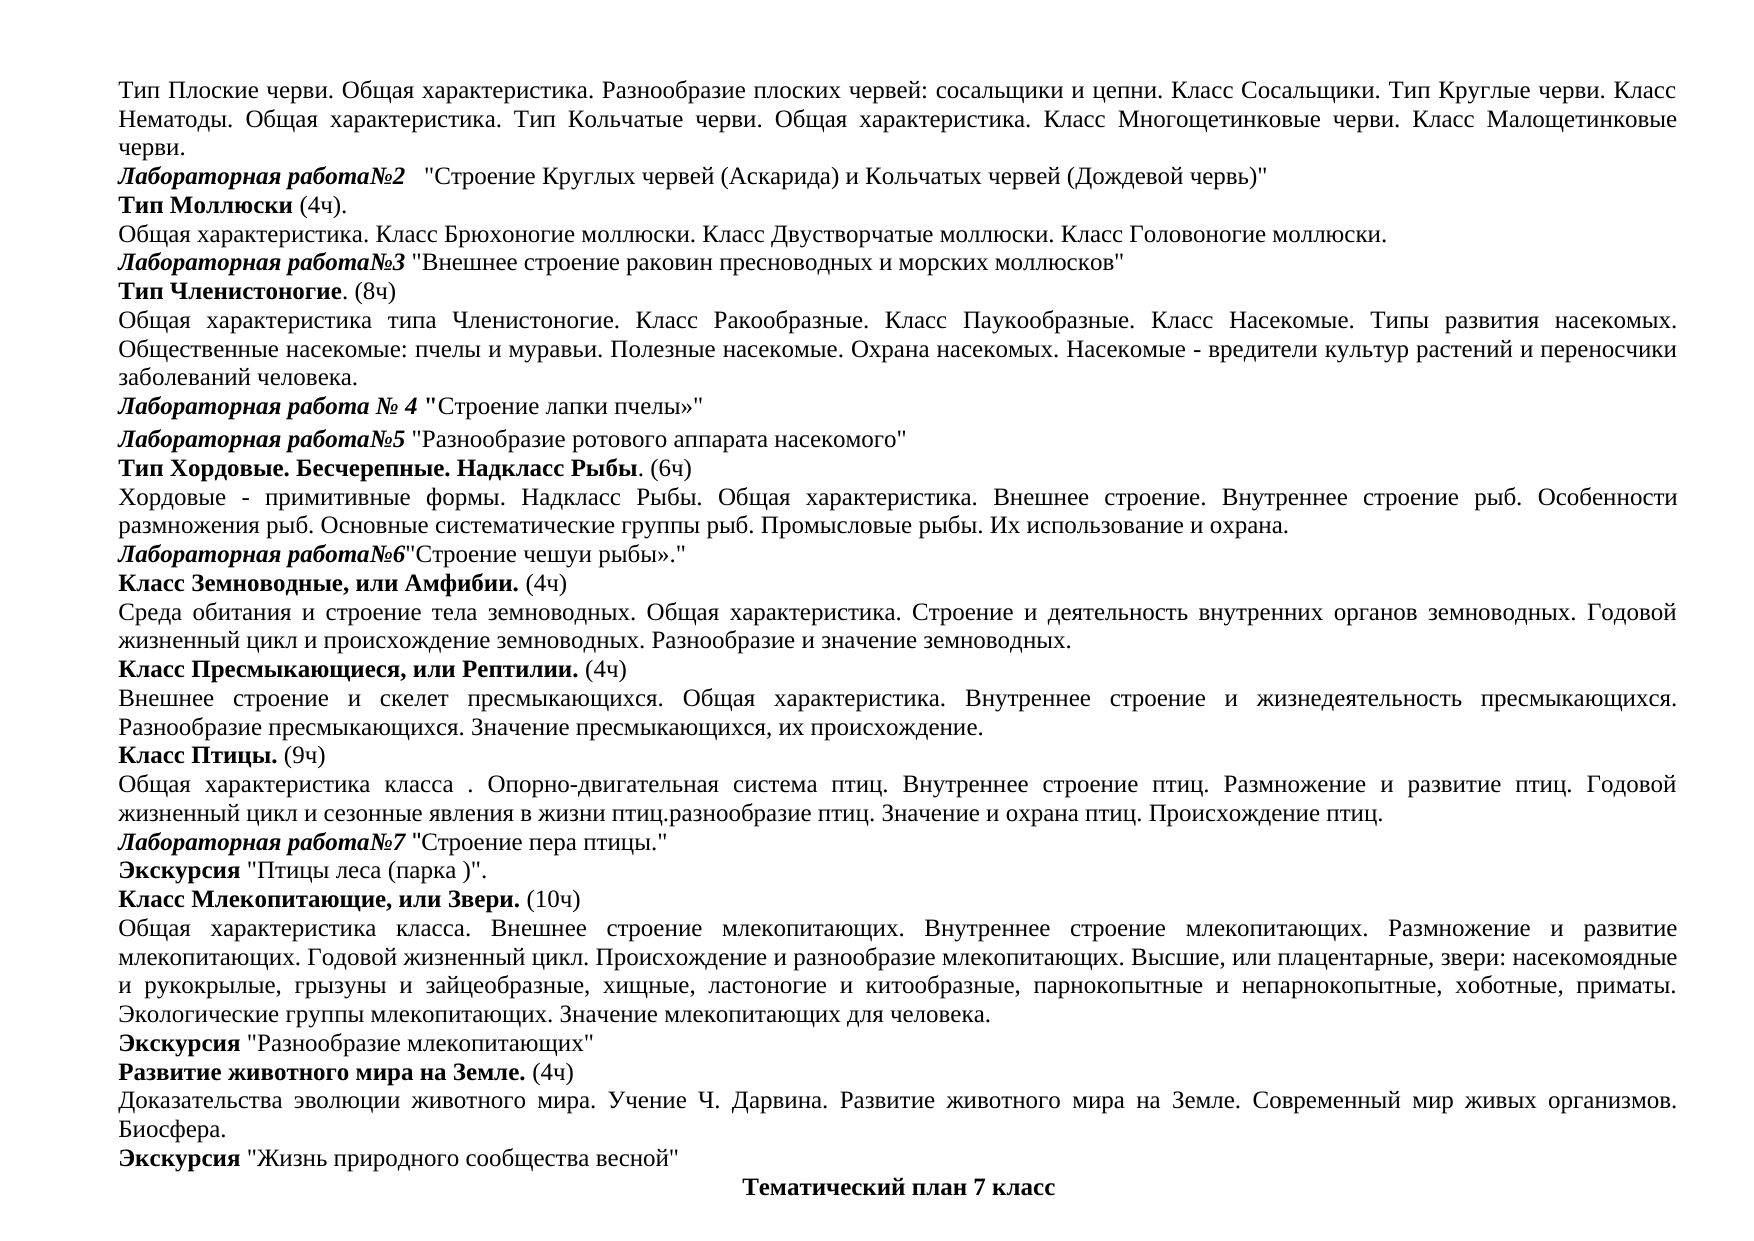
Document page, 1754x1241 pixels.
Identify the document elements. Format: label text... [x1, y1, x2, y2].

text Лабораторная работа № 4 "Строение лапки пчелы»" [118, 391, 1679, 420]
text Общая характеристика класса. Внешнее строение млекопитающих. Внутреннее строение млекопитающих. Размножение и развитие млекопитающих. Годовой жизненный цикл. Происхождение и разнообразие млекопитающих. Высшие, или плацентарные, звери: насекомоядные и рукокрылые, грызуны и зайцеобразные, хищные, ластоногие и китообразные, парнокопытные и непарнокопытные, хоботные, приматы. Экологические группы млекопитающих. Значение млекопитающих для человека. [118, 913, 1679, 1028]
text Тип Моллюски (4ч). [118, 190, 1679, 219]
text Класс Птицы. (9ч) [118, 741, 1679, 769]
text Внешнее строение и скелет пресмыкающихся. Общая характеристика. Внутреннее строение и жизнедеятельность пресмыкающихся. Разнообразие пресмыкающихся. Значение пресмыкающихся, их происхождение. [118, 683, 1679, 741]
text Хордовые - примитивные формы. Надкласс Рыбы. Общая характеристика. Внешнее строение. Внутреннее строение рыб. Особенности размножения рыб. Основные систематические группы рыб. Промысловые рыбы. Их использование и охрана. [118, 482, 1679, 539]
text Развитие животного мира на Земле. (4ч) [118, 1057, 1679, 1086]
text Класс Земноводные, или Амфибии. (4ч) [118, 568, 1679, 597]
text Лабораторная работа№5 "Разнообразие ротового аппарата насекомого" [118, 424, 1679, 453]
text Доказательства эволюции животного мира. Учение Ч. Дарвина. Развитие животного мира на Земле. Современный мир живых организмов. Биосфера. [118, 1086, 1679, 1143]
text Экскурсия "Разнообразие млекопитающих" [118, 1028, 1679, 1057]
text Класс Пресмыкающиеся, или Рептилии. (4ч) [118, 654, 1679, 683]
text Общая характеристика класса . Опорно-двигательная система птиц. Внутреннее строение птиц. Размножение и развитие птиц. Годовой жизненный цикл и сезонные явления в жизни птиц.разнообразие птиц. Значение и охрана птиц. Происхождение птиц. [118, 769, 1679, 827]
text Тематический план 7 класс [118, 1172, 1679, 1201]
text Лабораторная работа№7 "Строение пера птицы." [118, 827, 1679, 856]
text Тип Хордовые. Бесчерепные. Надкласс Рыбы. (6ч) [118, 453, 1679, 482]
text Лабораторная работа№3 "Внешнее строение раковин пресноводных и морских моллюсков" [118, 247, 1679, 276]
text Экскурсия "Птицы леса (парка )". [118, 856, 1679, 884]
text Лабораторная работа№6"Строение чешуи рыбы»." [118, 539, 1679, 568]
text Класс Млекопитающие, или Звери. (10ч) [118, 884, 1679, 913]
text Тип Членистоногие. (8ч) [118, 276, 1679, 305]
text Общая характеристика. Класс Брюхоногие моллюски. Класс Двустворчатые моллюски. Класс Головоногие моллюски. [118, 219, 1679, 247]
text Среда обитания и строение тела земноводных. Общая характеристика. Строение и деятельность внутренних органов земноводных. Годовой жизненный цикл и происхождение земноводных. Разнообразие и значение земноводных. [118, 597, 1679, 654]
text Тип Плоские черви. Общая характеристика. Разнообразие плоских червей: сосальщики и цепни. Класс Сосальщики. Тип Круглые черви. Класс Нематоды. Общая характеристика. Тип Кольчатые черви. Общая характеристика. Класс Многощетинковые черви. Класс Малощетинковые черви. [118, 75, 1679, 161]
text Экскурсия "Жизнь природного сообщества весной" [118, 1143, 1679, 1172]
text Лабораторная работа№2 "Строение Круглых червей (Аскарида) и Кольчатых червей (Дождевой червь)" [118, 161, 1679, 190]
text Общая характеристика типа Членистоногие. Класс Ракообразные. Класс Паукообразные. Класс Насекомые. Типы развития насекомых. Общественные насекомые: пчелы и муравьи. Полезные насекомые. Охрана насекомых. Насекомые - вредители культур растений и переносчики заболеваний человека. [118, 305, 1679, 391]
